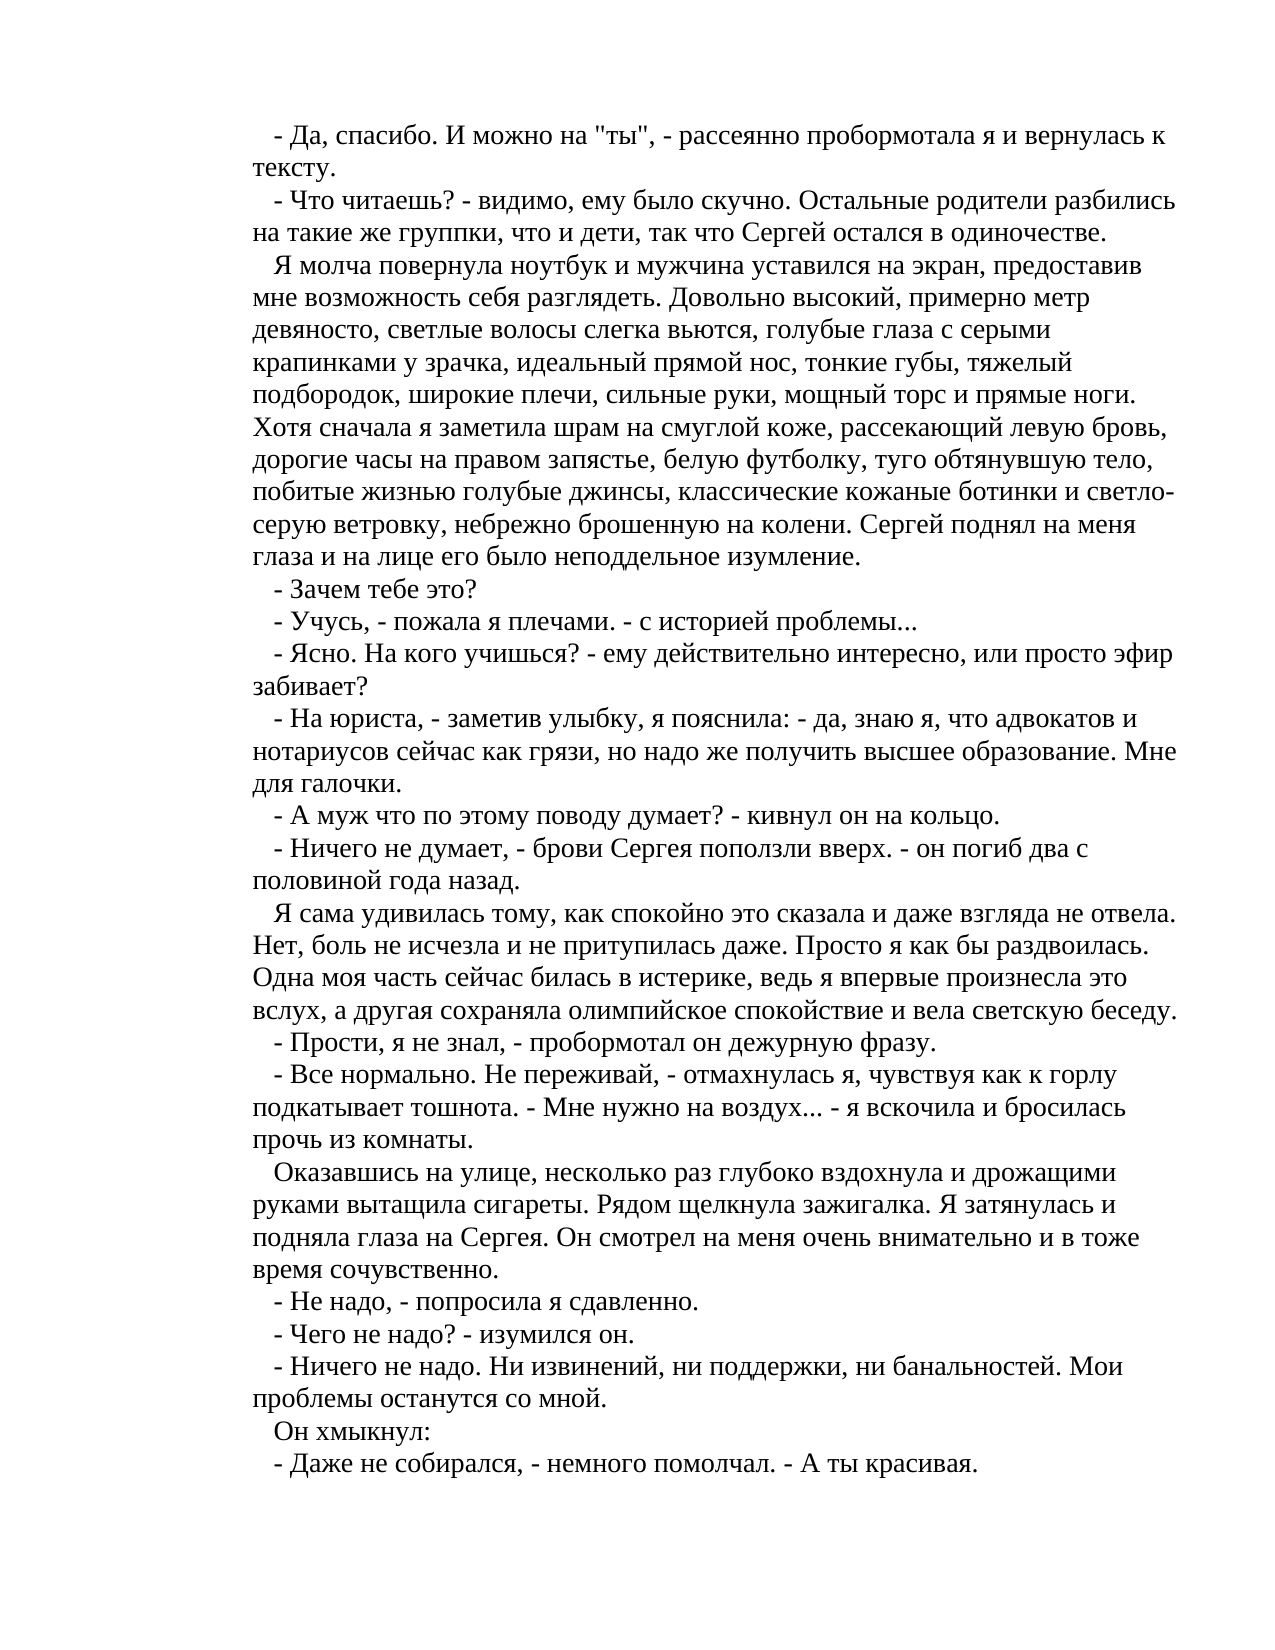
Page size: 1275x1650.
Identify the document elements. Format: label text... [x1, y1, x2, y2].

text - Учусь, - пожала я плечами. - с историей проблемы... [252, 604, 1186, 636]
text - Все нормально. Не переживай, - отмахнулась я, чувствуя как к горлу подкатывает тошнота. - Мне нужно на воздух... - я вскочила и бросилась прочь из комнаты. [252, 1058, 1186, 1155]
text Он хмыкнул: [252, 1414, 1186, 1446]
text Оказавшись на улице, несколько раз глубоко вздохнула и дрожащими руками вытащила сигареты. Рядом щелкнула зажигалка. Я затянулась и подняла глаза на Сергея. Он смотрел на меня очень внимательно и в тоже время сочувственно. [252, 1155, 1186, 1284]
text - Ничего не думает, - брови Сергея поползли вверх. - он погиб два с половиной года назад. [252, 831, 1186, 896]
text - Зачем тебе это? [252, 572, 1186, 604]
text Я сама удивилась тому, как спокойно это сказала и даже взгляда не отвела. Нет, боль не исчезла и не притупилась даже. Просто я как бы раздвоилась. Одна моя часть сейчас билась в истерике, ведь я впервые произнесла это вслух, а другая сохраняла олимпийское спокойствие и вела светскую беседу. [252, 896, 1186, 1025]
text - Не надо, - попросила я сдавленно. [252, 1284, 1186, 1317]
text - Да, спасибо. И можно на "ты", - рассеянно пробормотала я и вернулась к тексту. [252, 118, 1186, 183]
text - Ничего не надо. Ни извинений, ни поддержки, ни банальностей. Мои проблемы останутся со мной. [252, 1349, 1186, 1414]
text - Ясно. На кого учишься? - ему действительно интересно, или просто эфир забивает? [252, 636, 1186, 701]
text - На юриста, - заметив улыбку, я пояснила: - да, знаю я, что адвокатов и нотариусов сейчас как грязи, но надо же получить высшее образование. Мне для галочки. [252, 701, 1186, 798]
text - А муж что по этому поводу думает? - кивнул он на кольцо. [252, 798, 1186, 831]
text - Чего не надо? - изумился он. [252, 1317, 1186, 1349]
text Я молча повернула ноутбук и мужчина уставился на экран, предоставив мне возможность себя разглядеть. Довольно высокий, примерно метр девяносто, светлые волосы слегка вьются, голубые глаза с серыми крапинками у зрачка, идеальный прямой нос, тонкие губы, тяжелый подбородок, широкие плечи, сильные руки, мощный торс и прямые ноги. Хотя сначала я заметила шрам на смуглой коже, рассекающий левую бровь, дорогие часы на правом запястье, белую футболку, туго обтянувшую тело, побитые жизнью голубые джинсы, классические кожаные ботинки и светло-серую ветровку, небрежно брошенную на колени. Сергей поднял на меня глаза и на лице его было неподдельное изумление. [252, 248, 1186, 572]
text - Даже не собирался, - немного помолчал. - А ты красивая. [252, 1446, 1186, 1479]
text - Прости, я не знал, - пробормотал он дежурную фразу. [252, 1025, 1186, 1058]
text - Что читаешь? - видимо, ему было скучно. Остальные родители разбились на такие же группки, что и дети, так что Сергей остался в одиночестве. [252, 183, 1186, 248]
